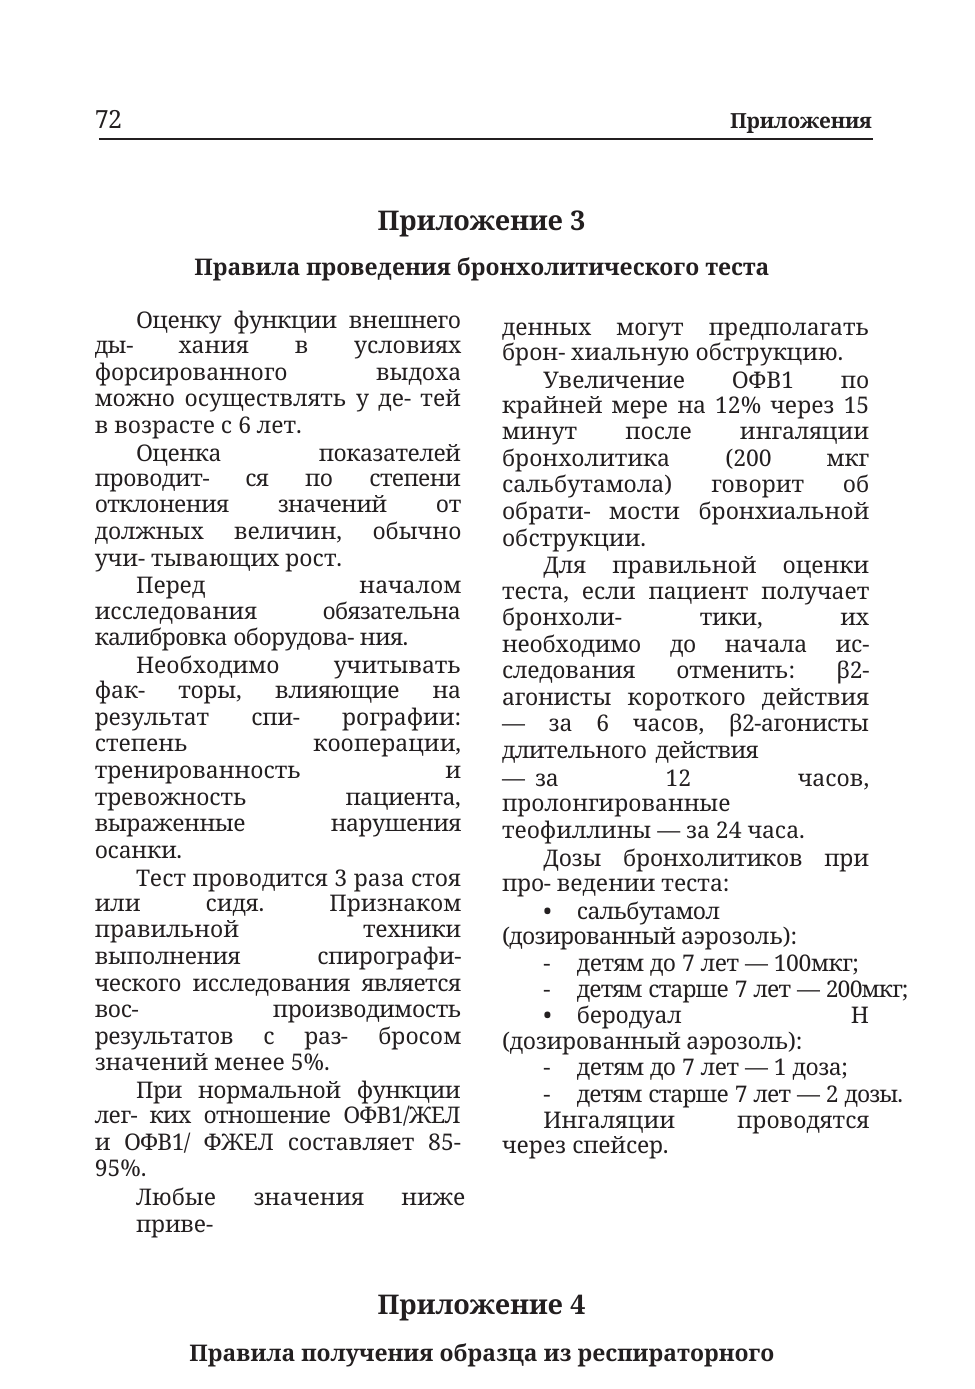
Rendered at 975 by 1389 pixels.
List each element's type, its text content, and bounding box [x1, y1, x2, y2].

text Любые значения ниже приве- [136, 1184, 465, 1238]
text 72 Приложения [94, 102, 960, 139]
text Дозы бронхолитиков при про- ведении теста: [502, 845, 869, 898]
list детям до 7 лет — 100мкг; [543, 951, 960, 976]
list беродуал Н (дозированный аэрозоль): [502, 1003, 869, 1056]
text Необходимо учитывать фак- торы, влияющие на результат спи- рографии: степень кооперации, тренированность и тревожность пациента, выраженные нарушения осанки. [94, 652, 461, 865]
text денных могут предполагать брон- хиальную обструкцию. [502, 314, 869, 367]
list детям старше 7 лет — 2 дозы. [543, 1081, 960, 1107]
subtitle Приложение 3 [74, 201, 890, 238]
list сальбутамол (дозированный аэрозоль): [502, 898, 869, 951]
text Тест проводится 3 раза стоя или сидя. Признаком правильной техники выполнения спирографи- ческого исследования является вос- производимость результатов с раз- бросом значений менее 5%. [94, 865, 461, 1077]
text Увеличение ОФВ1 по крайней мере на 12% через 15 минут после ингаляции бронхолитика (200 мкг сальбутамола) говорит об обрати- мости бронхиальной обструкции. [502, 367, 869, 553]
text Оценку функции внешнего ды- хания в условиях форсированного выдоха можно осуществлять у де- тей в возрасте с 6 лет. [94, 307, 461, 440]
text Ингаляции проводятся через спейсер. [502, 1107, 869, 1161]
list за 12 часов, пролонгированные теофиллины — за 24 часа. [502, 765, 869, 845]
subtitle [145, 1338, 818, 1367]
subtitle Правила проведения бронхолитического теста [74, 251, 890, 282]
subtitle Приложение 4 [74, 1285, 890, 1322]
text При нормальной функции лег- ких отношение ОФВ1/ЖЕЛ и ОФВ1/ ФЖЕЛ составляет 85-95%. [94, 1077, 461, 1184]
text Оценка показателей проводит- ся по степени отклонения значений от должных величин, обычно учи- тывающих рост. [94, 440, 461, 573]
text Для правильной оценки теста, если пациент получает бронхоли- тики, их необходимо до начала ис- следования отменить: β2-агонисты короткого действия — за 6 часов, β2-агонисты длительного действия [502, 553, 869, 765]
text Перед началом исследования обязательна калибровка оборудова- ния. [94, 573, 461, 652]
list детям старше 7 лет — 200мкг; [543, 976, 960, 1003]
list детям до 7 лет — 1 доза; [543, 1056, 960, 1081]
